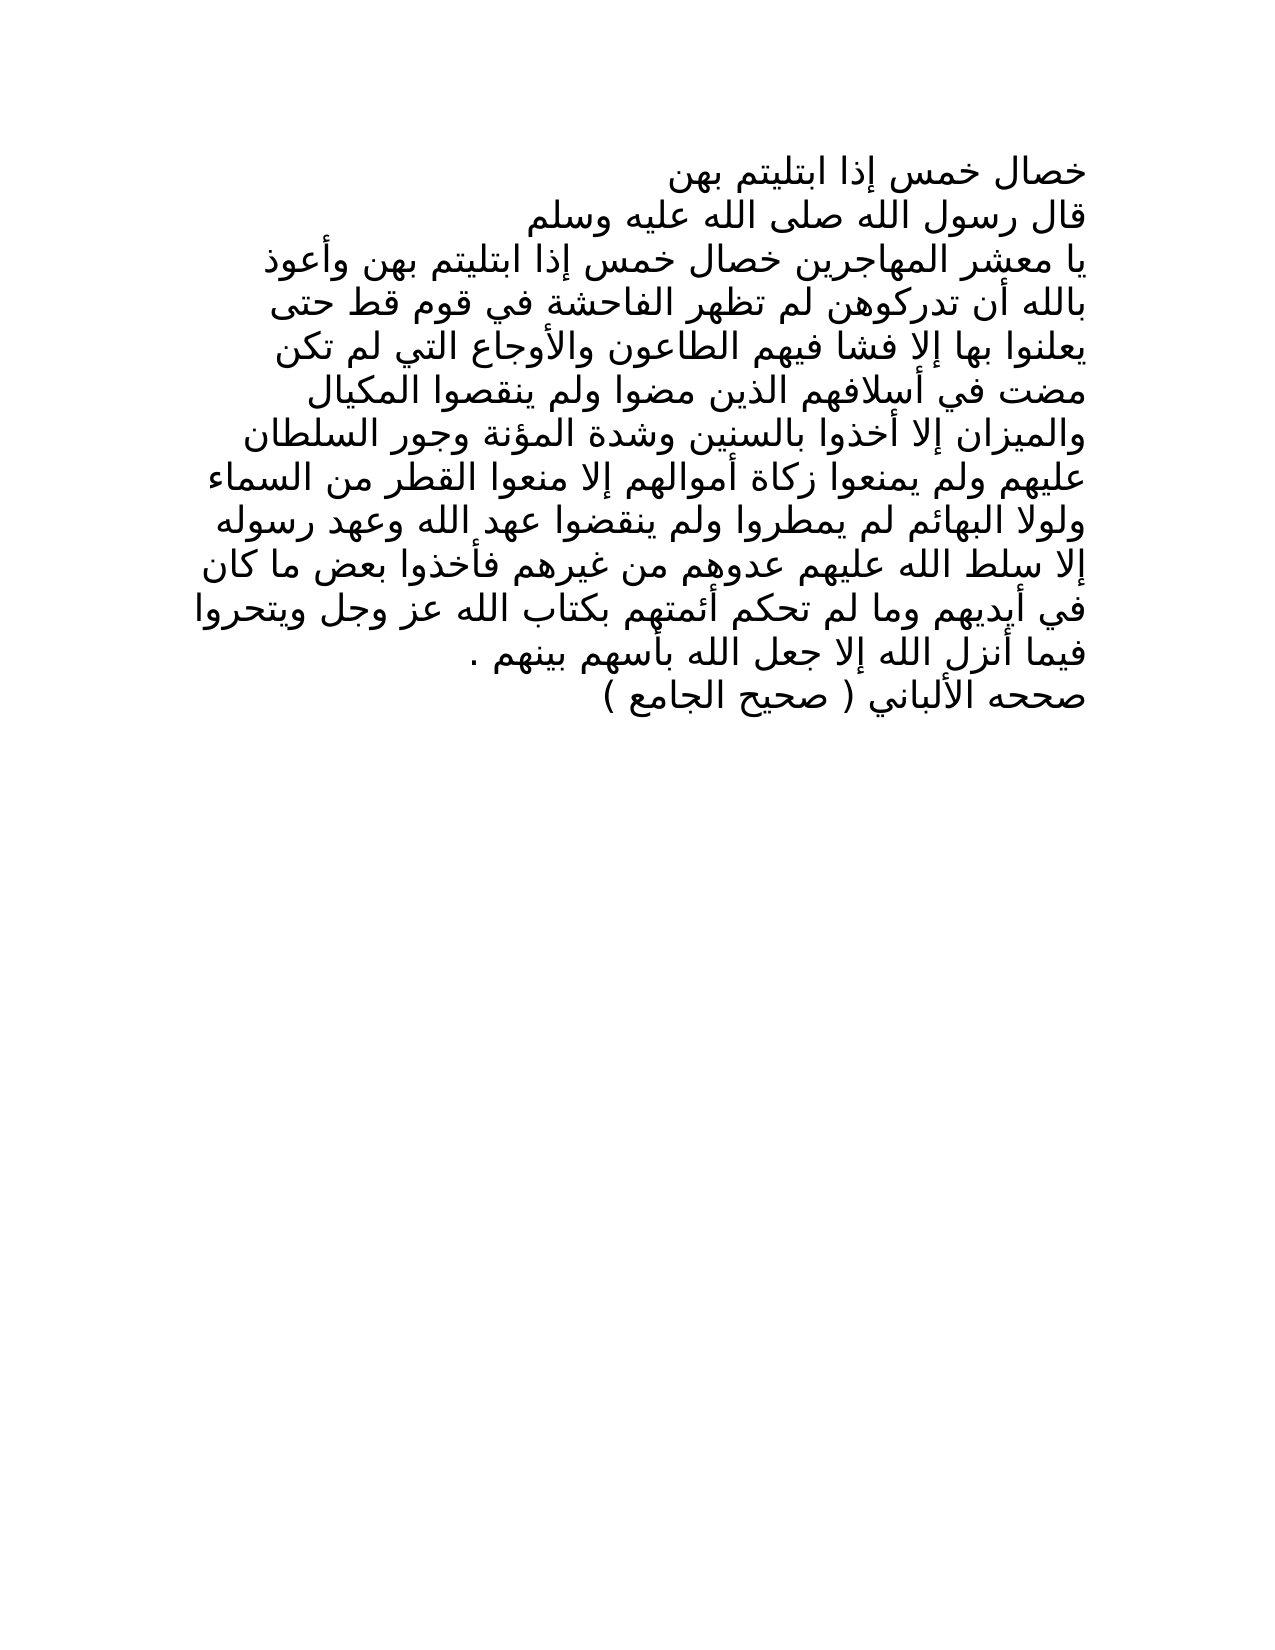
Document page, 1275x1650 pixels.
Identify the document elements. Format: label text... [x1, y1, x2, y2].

text خصال خمس إذا ابتليتم بهن [187, 150, 1087, 194]
text صححه الألباني ( صحيح الجامع ) [187, 674, 1087, 717]
text قال رسول الله صلى الله عليه وسلم [187, 194, 1087, 237]
text يا معشر المهاجرين خصال خمس إذا ابتليتم بهن وأعوذ بالله أن تدركوهن لم تظهر الفاحشة في قوم قط حتى يعلنوا بها إلا فشا فيهم الطاعون والأوجاع التي لم تكن مضت في أسلافهم الذين مضوا ولم ينقصوا المكيال والميزان إلا أخذوا بالسنين وشدة المؤنة وجور السلطان عليهم ولم يمنعوا زكاة أموالهم إلا منعوا القطر من السماء ولولا البهائم لم يمطروا ولم ينقضوا عهد الله وعهد رسوله إلا سلط الله عليهم عدوهم من غيرهم فأخذوا بعض ما كان في أيديهم وما لم تحكم أئمتهم بكتاب الله عز وجل ويتحروا فيما أنزل الله إلا جعل الله بأسهم بينهم . [187, 237, 1087, 674]
